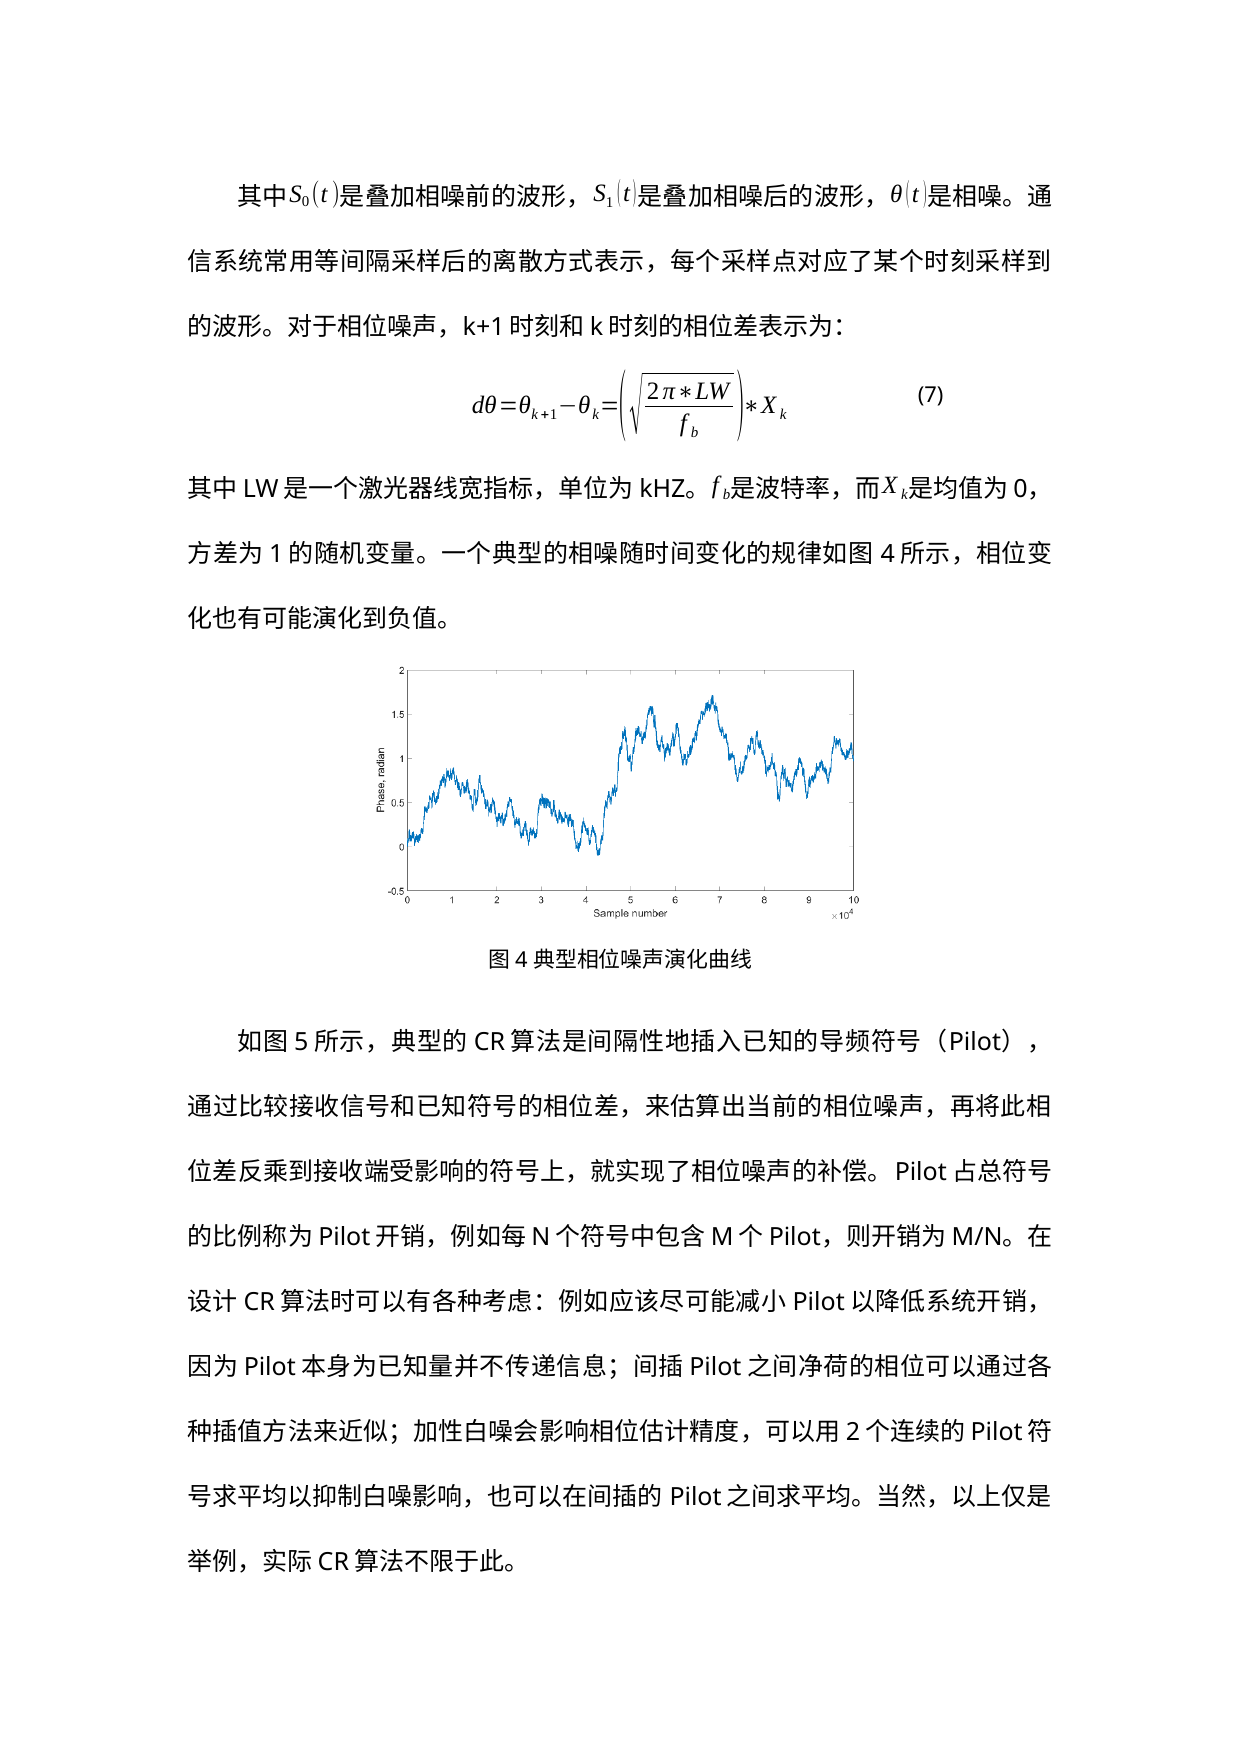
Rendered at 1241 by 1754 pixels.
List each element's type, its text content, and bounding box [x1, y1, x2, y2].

text 其中是叠加相噪前的波形，是叠加相噪后的波形，是相噪。通信系统常用等间隔采样后的离散方式表示，每个采样点对应了某个时刻采样到的波形。对于相位噪声，k+1时刻和k时刻的相位差表示为： [187, 162, 1053, 357]
picture [332, 649, 908, 921]
text 其中LW是一个激光器线宽指标，单位为kHZ。是波特率，而是均值为0，方差为1的随机变量。一个典型的相噪随时间变化的规律如图4所示，相位变化也有可能演化到负值。 [187, 454, 1053, 649]
text 图4 典型相位噪声演化曲线 [187, 942, 1053, 974]
text 如图5所示，典型的CR算法是间隔性地插入已知的导频符号（Pilot），通过比较接收信号和已知符号的相位差，来估算出当前的相位噪声，再将此相位差反乘到接收端受影响的符号上，就实现了相位噪声的补偿。Pilot占总符号的比例称为Pilot开销，例如每N个符号中包含M个Pilot，则开销为M/N。在设计CR算法时可以有各种考虑：例如应该尽可能减小Pilot以降低系统开销，因为Pilot本身为已知量并不传递信息；间插Pilot之间净荷的相位可以通过各种插值方法来近似；加性白噪会影响相位估计精度，可以用2个连续的Pilot符号求平均以抑制白噪影响，也可以在间插的Pilot之间求平均。当然，以上仅是举例，实际CR算法不限于此。 [187, 1007, 1053, 1592]
text (7) [187, 357, 1053, 454]
